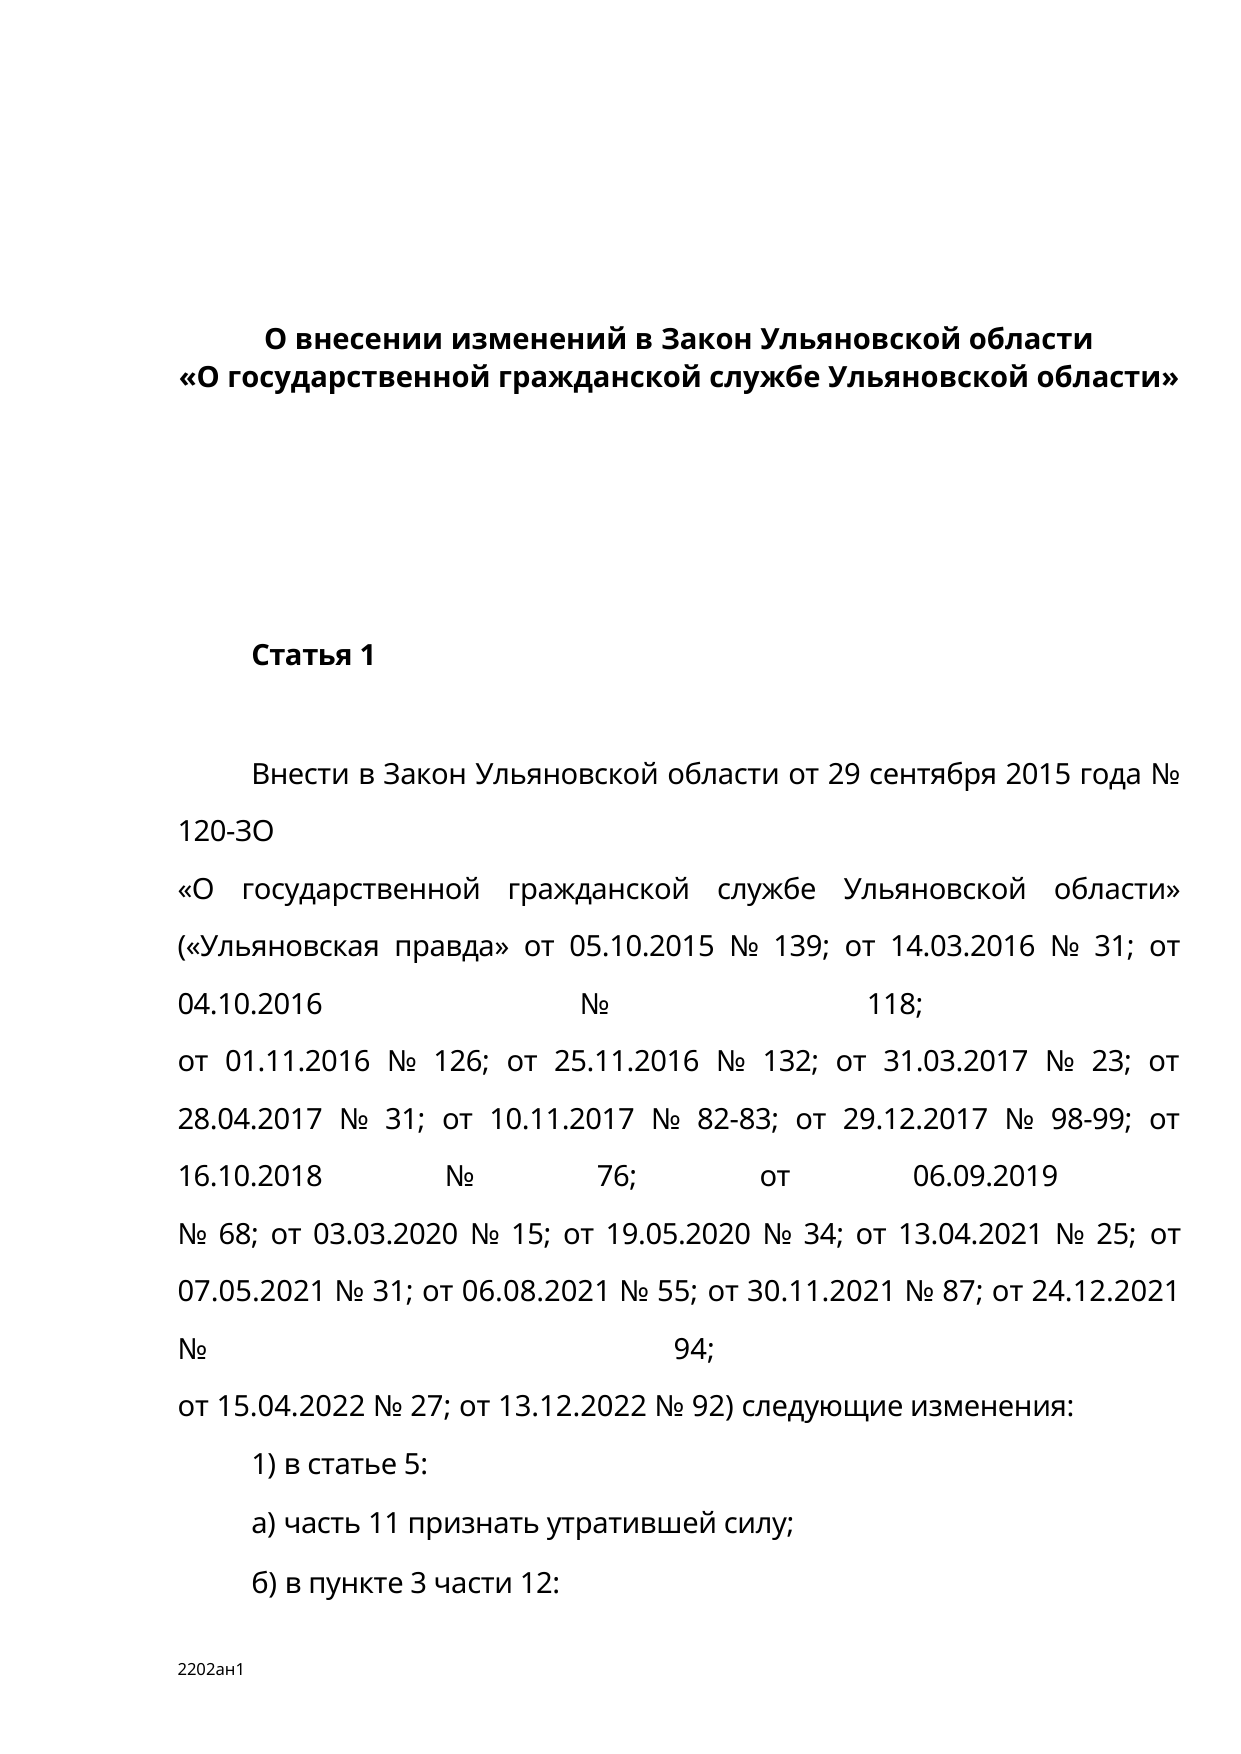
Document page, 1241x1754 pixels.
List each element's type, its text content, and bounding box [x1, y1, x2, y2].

text Статья 1 [177, 634, 1181, 673]
text 1) в статье 5: [177, 1443, 1181, 1483]
title О внесении изменений в Закон Ульяновской области [177, 318, 1181, 357]
text б) в пункте 3 части 12: [177, 1562, 1181, 1602]
text а) часть 11 признать утратившей силу; [177, 1502, 1181, 1542]
title «О государственной гражданской службе Ульяновской области» [177, 357, 1181, 396]
text Внести в Закон Ульяновской области от 29 сентября 2015 года № 120-ЗО «О государственной гражданской службе Ульяновской области» («Ульяновская правда» от 05.10.2015 № 139; от 14.03.2016 № 31; от 04.10.2016 № 118; от 01.11.2016 № 126; от 25.11.2016 № 132; от 31.03.2017 № 23; от 28.04.2017 № 31; от 10.11.2017 № 82-83; от 29.12.2017 № 98-99; от 16.10.2018 № 76; от 06.09.2019 № 68; от 03.03.2020 № 15; от 19.05.2020 № 34; от 13.04.2021 № 25; от 07.05.2021 № 31; от 06.08.2021 № 55; от 30.11.2021 № 87; от 24.12.2021 № 94; от 15.04.2022 № 27; от 13.12.2022 № 92) следующие изменения: [177, 753, 1181, 1425]
